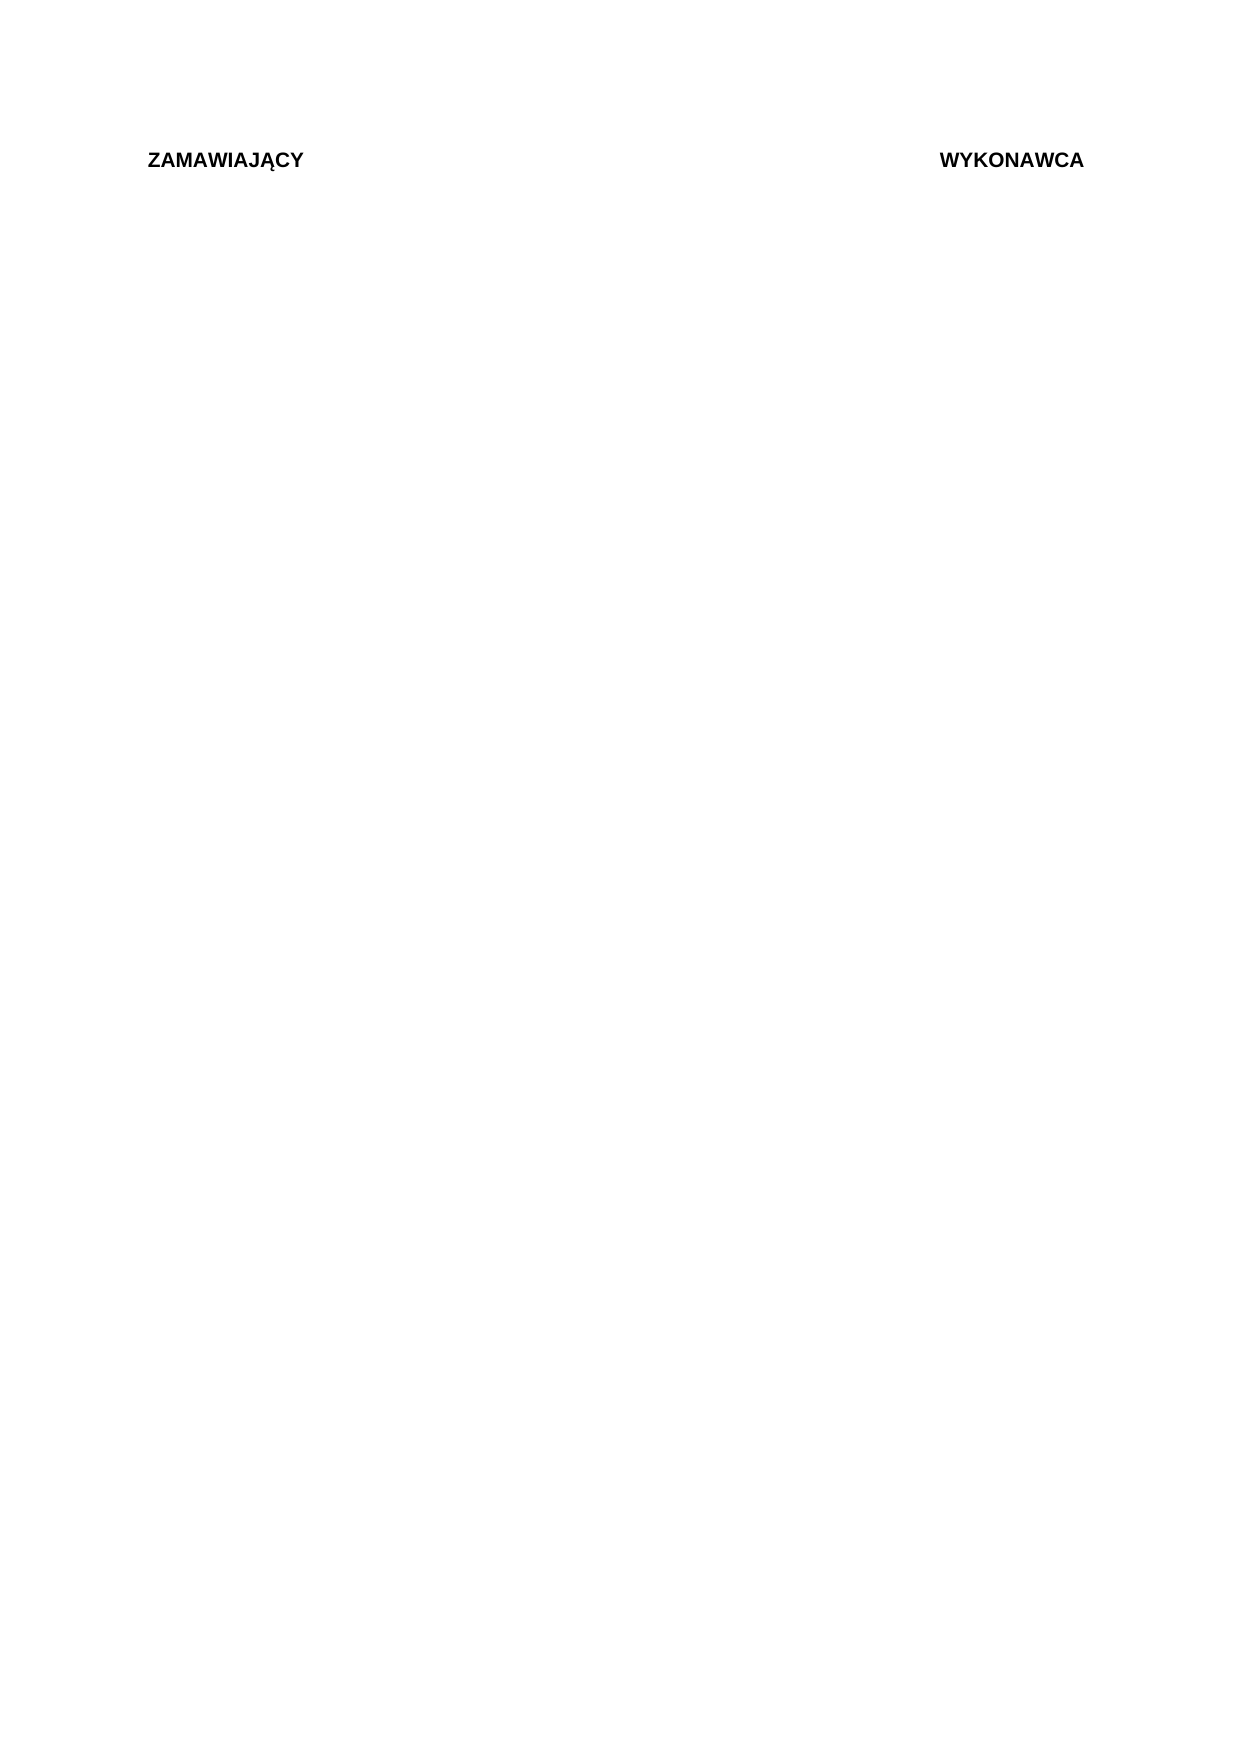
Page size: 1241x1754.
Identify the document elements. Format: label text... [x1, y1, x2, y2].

text ZAMAWIAJĄCY WYKONAWCA [148, 148, 1093, 172]
